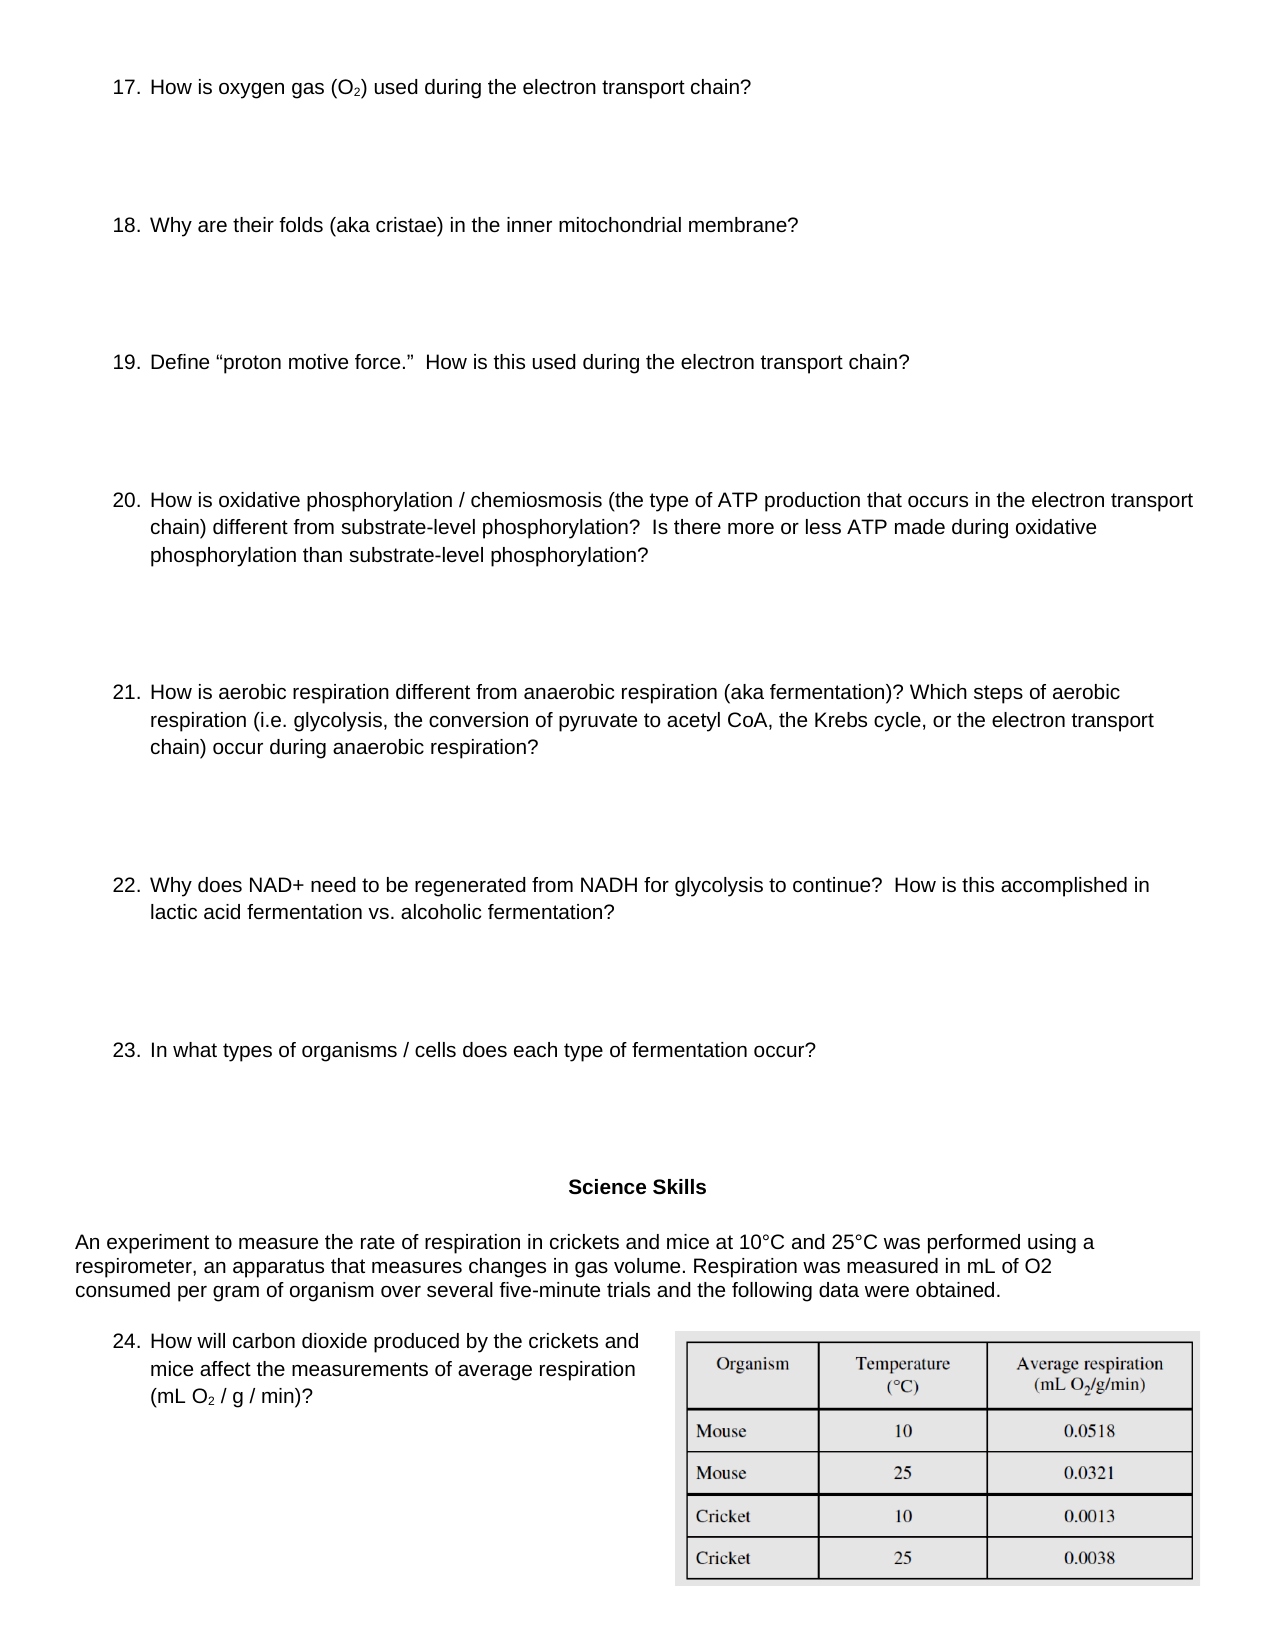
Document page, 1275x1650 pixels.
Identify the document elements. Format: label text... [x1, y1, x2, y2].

list How is oxygen gas (O2) used during the electron transport chain? [112, 75, 1200, 99]
list Why does NAD+ need to be regenerated from NADH for glycolysis to continue? How is this accomplished in lactic acid fermentation vs. alcoholic fermentation? [112, 872, 1200, 924]
text Science Skills [75, 1175, 1200, 1199]
text An experiment to measure the rate of respiration in crickets and mice at 10°C and 25°C was performed using a [75, 1230, 1200, 1254]
text consumed per gram of organism over several five-minute trials and the following data were obtained. [75, 1278, 1200, 1302]
list In what types of organisms / cells does each type of fermentation occur? [112, 1037, 1200, 1061]
text respirometer, an apparatus that measures changes in gas volume. Respiration was measured in mL of O2 [75, 1254, 1200, 1278]
list Define “proton motive force.” How is this used during the electron transport chain? [112, 350, 1200, 374]
list How is aerobic respiration different from anaerobic respiration (aka fermentation)? Which steps of aerobic respiration (i.e. glycolysis, the conversion of pyruvate to acetyl CoA, the Krebs cycle, or the electron transport chain) occur during anaerobic respiration? [112, 680, 1200, 759]
list Why are their folds (aka cristae) in the inner mitochondrial membrane? [112, 212, 1200, 236]
list How is oxidative phosphorylation / chemiosmosis (the type of ATP production that occurs in the electron transport chain) different from substrate-level phosphorylation? Is there more or less ATP made during oxidative phosphorylation than substrate-level phosphorylation? [112, 487, 1200, 566]
list How will carbon dioxide produced by the crickets and mice affect the measurements of average respiration (mL O2 / g / min)? [112, 1329, 1200, 1408]
